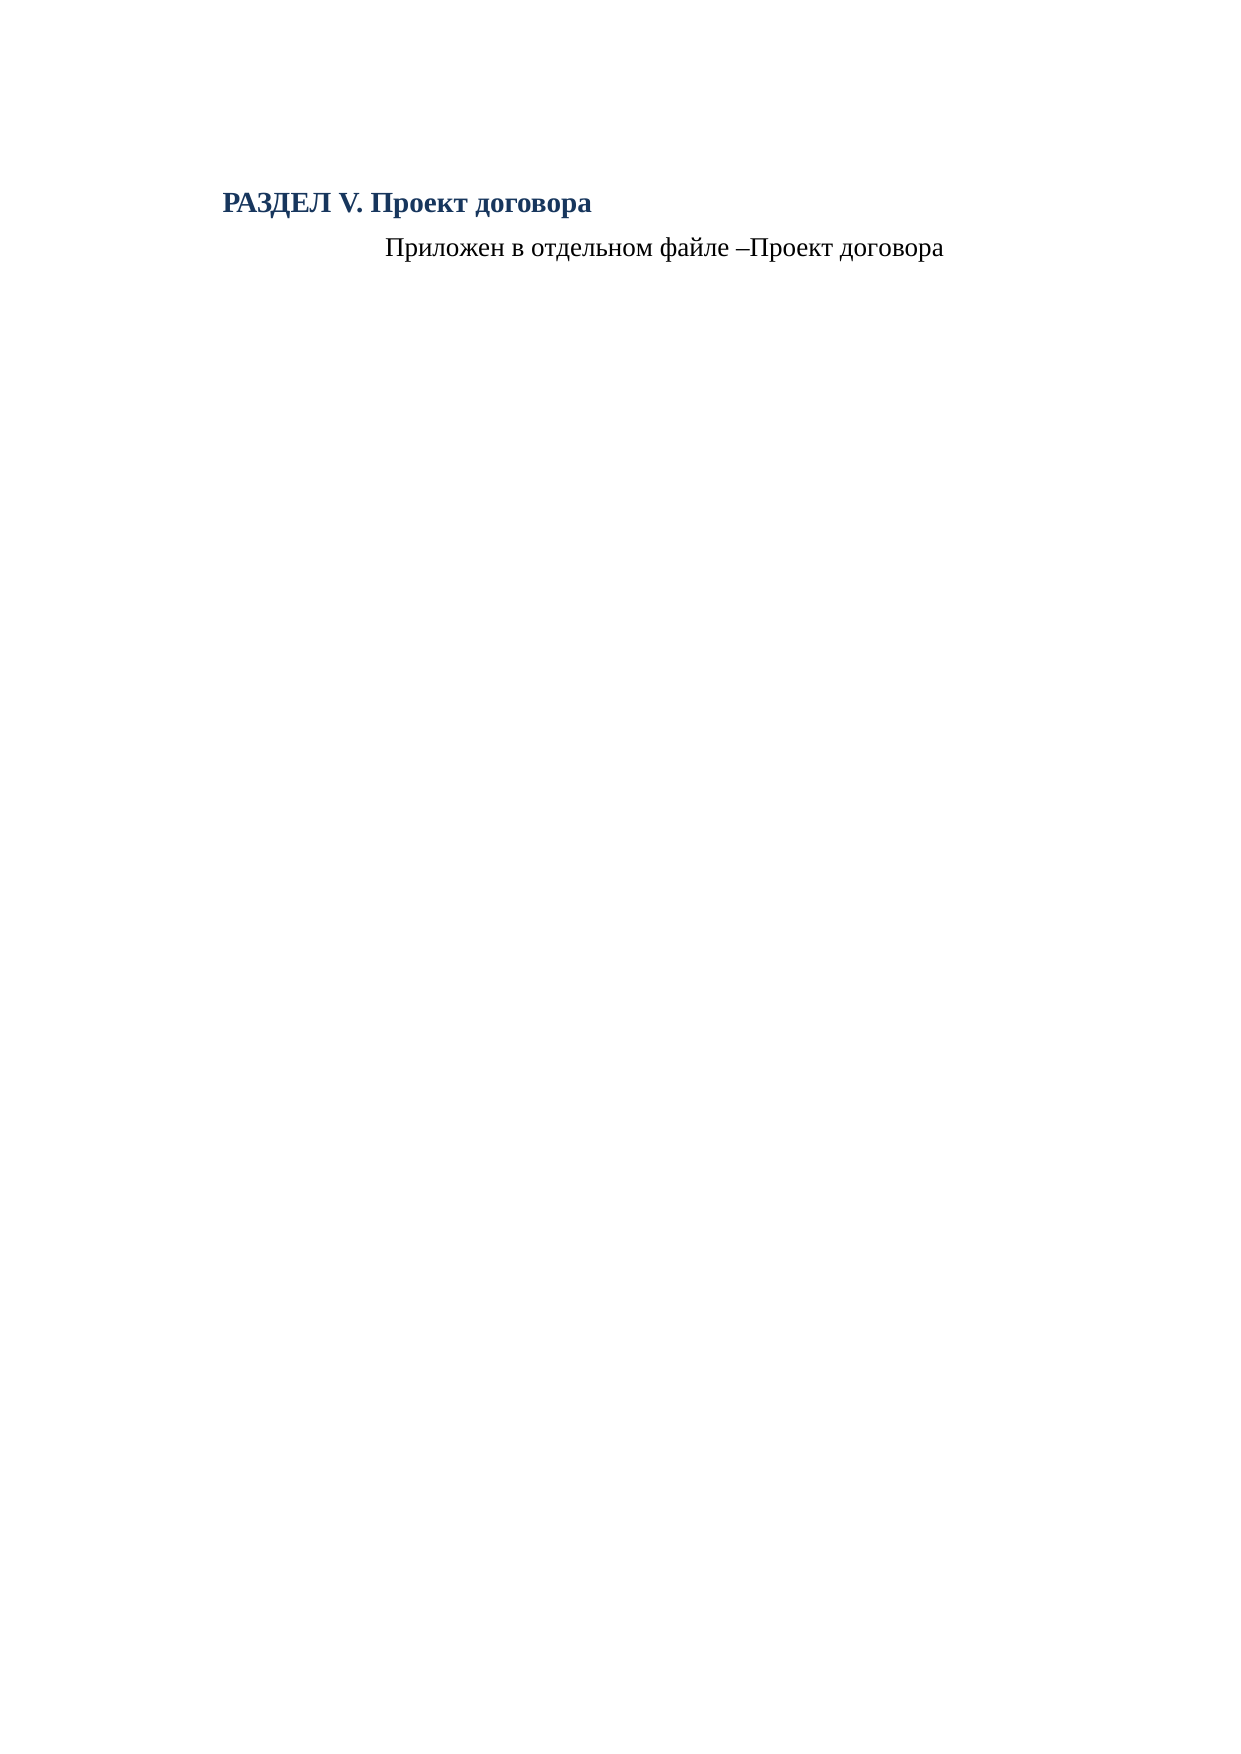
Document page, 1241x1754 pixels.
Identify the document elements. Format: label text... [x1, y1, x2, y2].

text Приложен в отдельном файле –Проект договора [177, 231, 1152, 262]
subtitle РАЗДЕЛ V. Проект договора [222, 185, 1152, 218]
